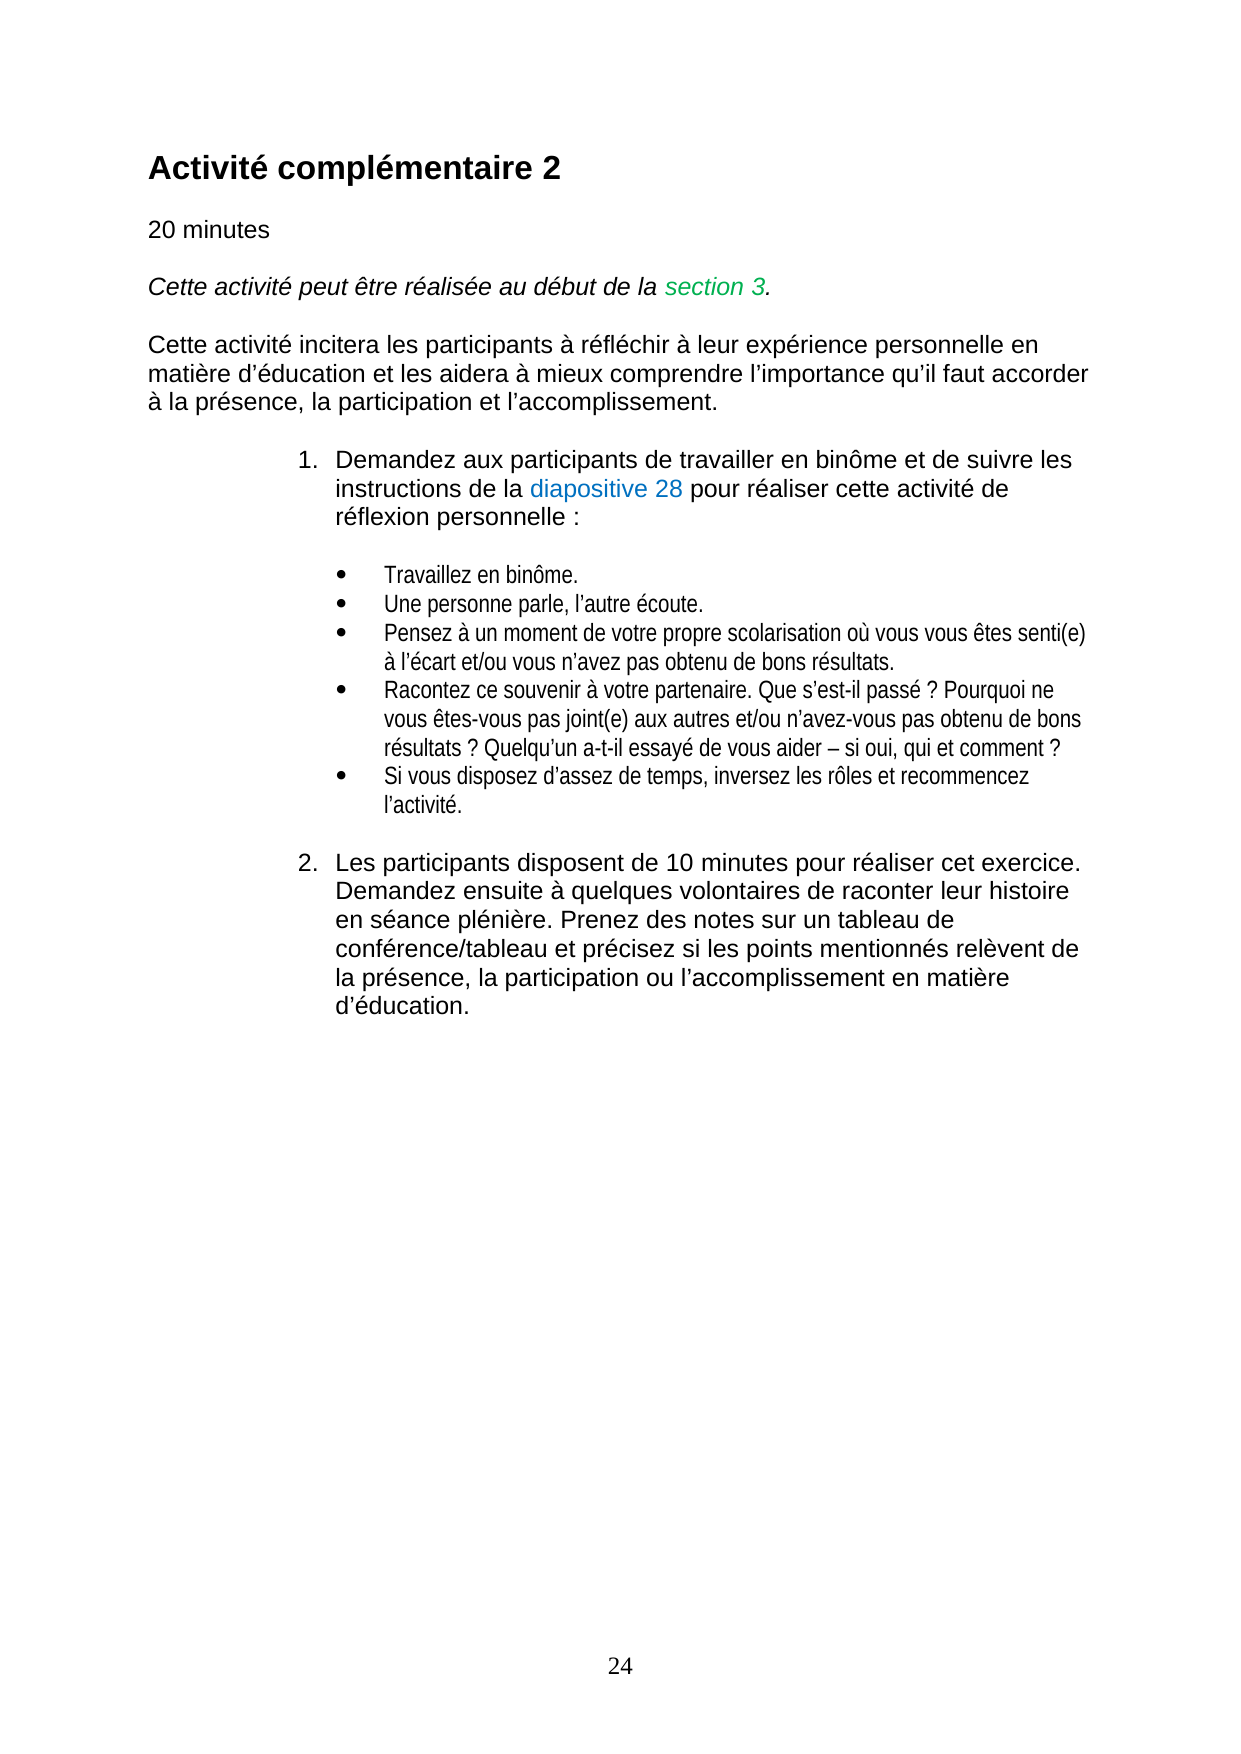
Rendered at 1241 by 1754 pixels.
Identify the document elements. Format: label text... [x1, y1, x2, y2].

text Activité complémentaire 2 [148, 148, 1092, 186]
list Pensez à un moment de votre propre scolarisation où vous vous êtes senti(e) à l’écart et/ou vous n’avez pas obtenu de bons résultats. [337, 618, 1092, 675]
list Si vous disposez d’assez de temps, inversez les rôles et recommencez l’activité. [337, 761, 1092, 819]
list Racontez ce souvenir à votre partenaire. Que s’est-il passé ? Pourquoi ne vous êtes-vous pas joint(e) aux autres et/ou n’avez-vous pas obtenu de bons résultats ? Quelqu’un a-t-il essayé de vous aider – si oui, qui et comment ? [337, 675, 1092, 761]
list Les participants disposent de 10 minutes pour réaliser cet exercice. Demandez ensuite à quelques volontaires de raconter leur histoire en séance plénière. Prenez des notes sur un tableau de conférence/tableau et précisez si les points mentionnés relèvent de la présence, la participation ou l’accomplissement en matière d’éducation. [298, 847, 1092, 1020]
text 20 minutes [148, 215, 1092, 244]
text Cette activité peut être réalisée au début de la section 3. [148, 272, 1092, 301]
list Demandez aux participants de travailler en binôme et de suivre les instructions de la diapositive 28 pour réaliser cette activité de réflexion personnelle : [298, 445, 1092, 531]
list Une personne parle, l’autre écoute. [337, 589, 1092, 618]
text Cette activité incitera les participants à réfléchir à leur expérience personnelle en matière d’éducation et les aidera à mieux comprendre l’importance qu’il faut accorder à la présence, la participation et l’accomplissement. [148, 330, 1092, 416]
list Travaillez en binôme. [337, 560, 1092, 589]
